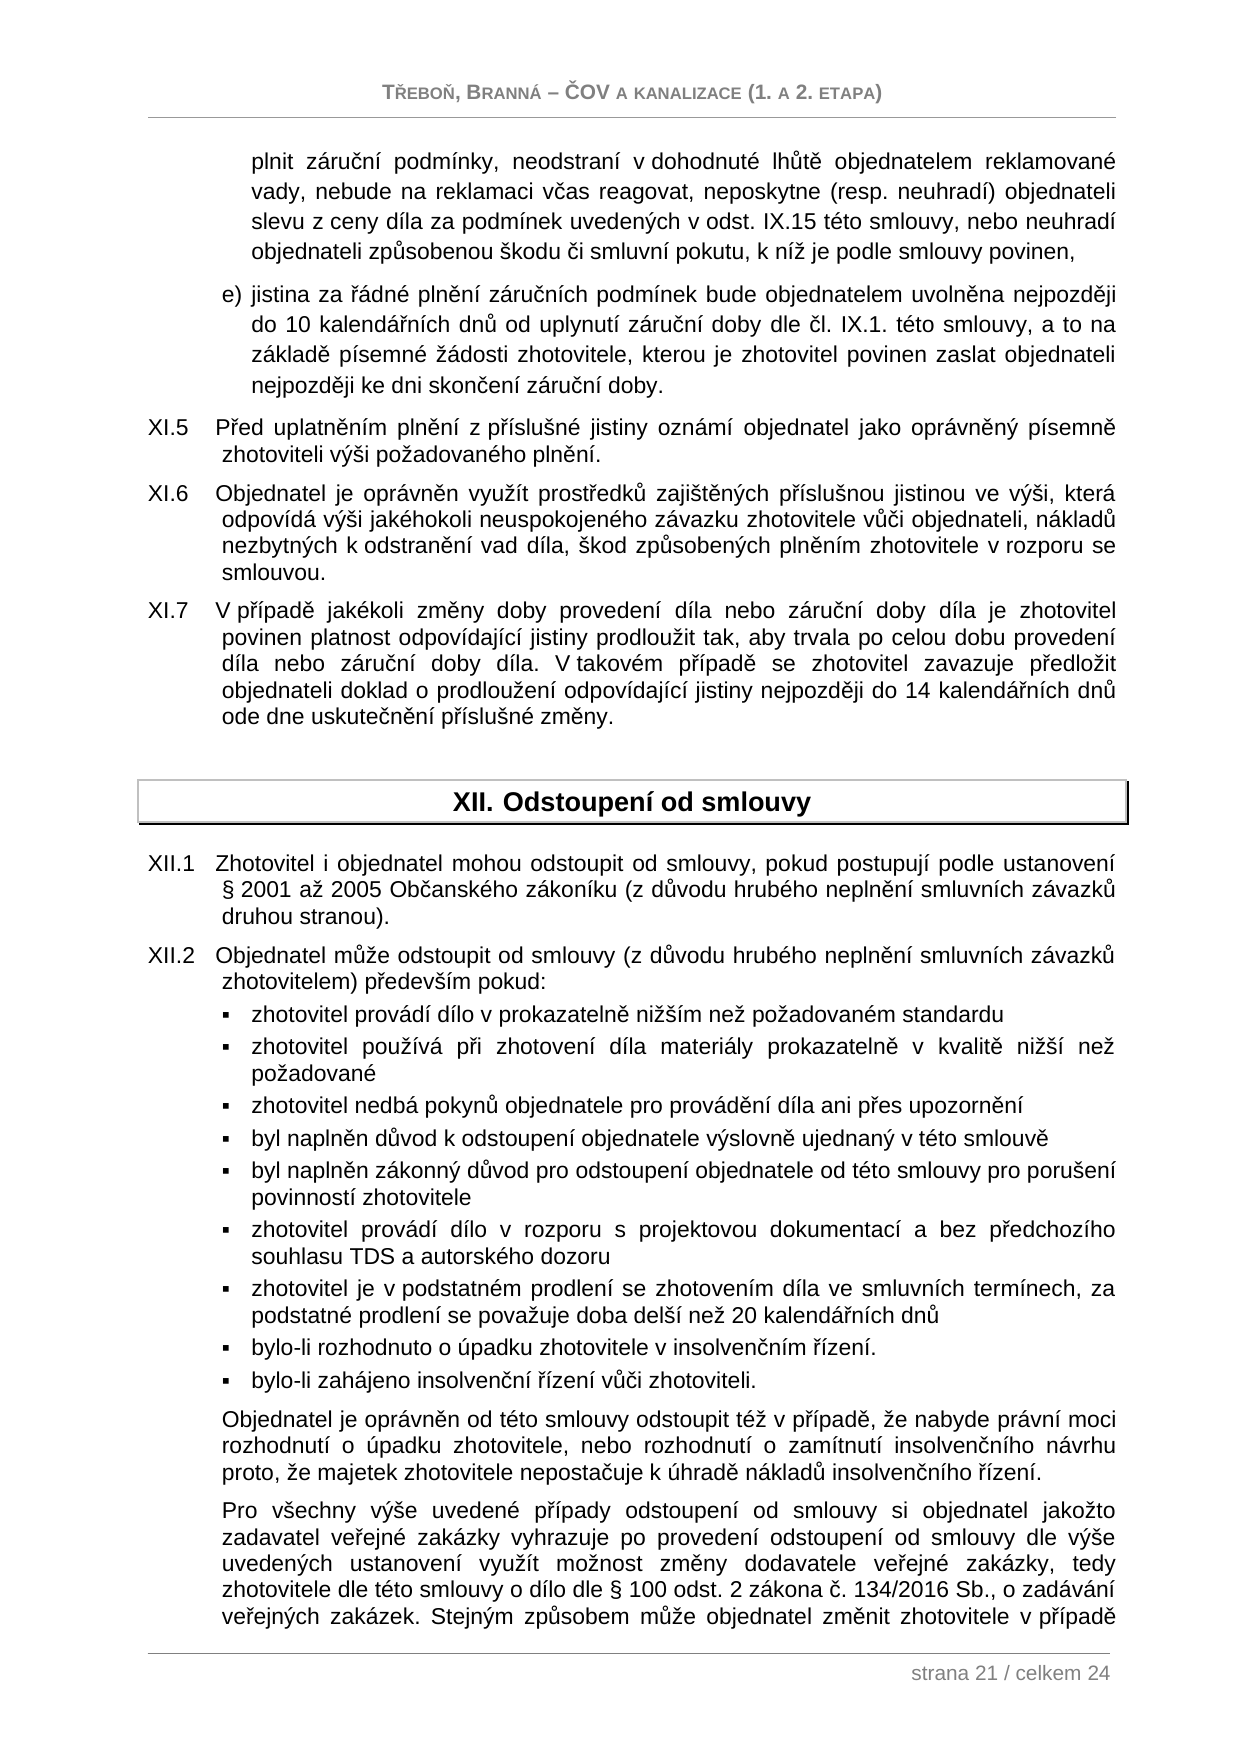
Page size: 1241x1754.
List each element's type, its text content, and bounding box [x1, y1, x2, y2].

list byl naplněn důvod k odstoupení objednatele výslovně ujednaný v této smlouvě [222, 1125, 1116, 1151]
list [222, 148, 1116, 265]
list Objednatel je oprávněn využít prostředků zajištěných příslušnou jistinou ve výši, která odpovídá výši jakéhokoli neuspokojeného závazku zhotovitele vůči objednateli, nákladů nezbytných k odstranění vad díla, škod způsobených plněním zhotovitele v rozporu se smlouvou. [148, 479, 1116, 585]
list V případě jakékoli změny doby provedení díla nebo záruční doby díla je zhotovitel povinen platnost odpovídající jistiny prodloužit tak, aby trvala po celou dobu provedení díla nebo záruční doby díla. V takovém případě se zhotovitel zavazuje předložit objednateli doklad o prodloužení odpovídající jistiny nejpozději do 14 kalendářních dnů ode dne uskutečnění příslušné změny. [148, 597, 1116, 729]
list zhotovitel používá při zhotovení díla materiály prokazatelně v kvalitě nižší než požadované [222, 1033, 1116, 1086]
list byl naplněn zákonný důvod pro odstoupení objednatele od této smlouvy pro porušení povinností zhotovitele [222, 1157, 1116, 1210]
list Objednatel může odstoupit od smlouvy (z důvodu hrubého neplnění smluvních závazků zhotovitelem) především pokud: [148, 942, 1116, 994]
list Před uplatněním plnění z příslušné jistiny oznámí objednatel jako oprávněný písemně zhotoviteli výši požadovaného plnění. [148, 414, 1116, 467]
list zhotovitel provádí dílo v prokazatelně nižším než požadovaném standardu [222, 1001, 1116, 1027]
list Zhotovitel i objednatel mohou odstoupit od smlouvy, pokud postupují podle ustanovení § 2001 až 2005 Občanského zákoníku (z důvodu hrubého neplnění smluvních závazků druhou stranou). [148, 850, 1116, 929]
list zhotovitel nedbá pokynů objednatele pro provádění díla ani přes upozornění [222, 1092, 1116, 1118]
list bylo-li zahájeno insolvenční řízení vůči zhotoviteli. [222, 1367, 1116, 1393]
list bylo-li rozhodnuto o úpadku zhotovitele v insolvenčním řízení. [222, 1334, 1116, 1361]
list jistina za řádné plnění záručních podmínek bude objednatelem uvolněna nejpozději do 10 kalendářních dnů od uplynutí záruční doby dle čl. IX.1. této smlouvy, a to na základě písemné žádosti zhotovitele, kterou je zhotovitel povinen zaslat objednateli nejpozději ke dni skončení záruční doby. [222, 281, 1116, 398]
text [222, 1497, 1116, 1629]
list zhotovitel je v podstatném prodlení se zhotovením díla ve smluvních termínech, za podstatné prodlení se považuje doba delší než 20 kalendářních dnů [222, 1275, 1116, 1328]
list zhotovitel provádí dílo v rozporu s projektovou dokumentací a bez předchozího souhlasu TDS a autorského dozoru [222, 1216, 1116, 1269]
text Objednatel je oprávněn od této smlouvy odstoupit též v případě, že nabyde právní moci rozhodnutí o úpadku zhotovitele, nebo rozhodnutí o zamítnutí insolvenčního návrhu proto, že majetek zhotovitele nepostačuje k úhradě nákladů insolvenčního řízení. [222, 1406, 1116, 1485]
subtitle Odstoupení od smlouvy [139, 781, 1125, 821]
